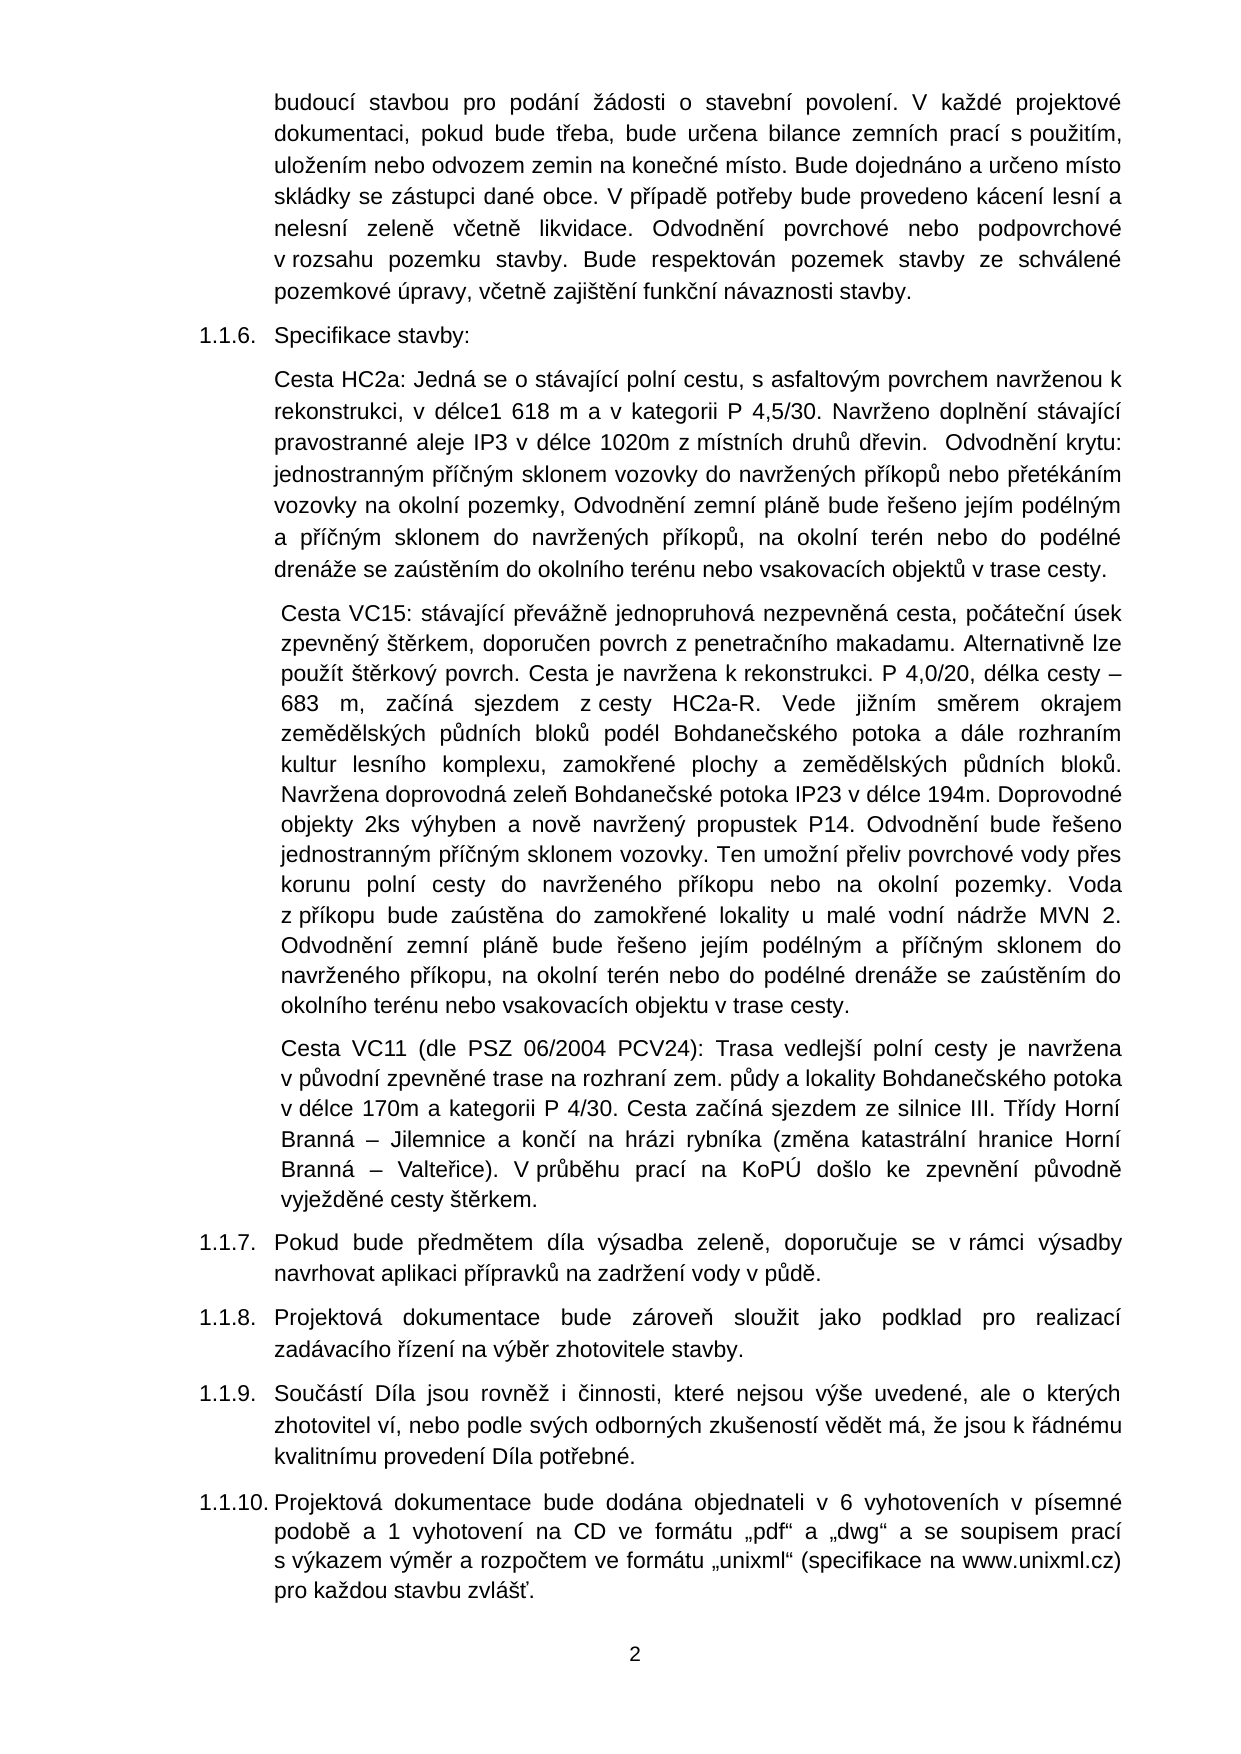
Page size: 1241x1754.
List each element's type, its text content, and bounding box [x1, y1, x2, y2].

list Součástí Díla jsou rovněž i činnosti, které nejsou výše uvedené, ale o kterých zhotovitel ví, nebo podle svých odborných zkušeností vědět má, že jsou k řádnému kvalitnímu provedení Díla potřebné. [199, 1380, 1122, 1469]
list Cesta VC15: stávající převážně jednopruhová nezpevněná cesta, počáteční úsek zpevněný štěrkem, doporučen povrch z penetračního makadamu. Alternativně lze použít štěrkový povrch. Cesta je navržena k rekonstrukci. P 4,0/20, délka cesty – 683 m, začíná sjezdem z cesty HC2a-R. Vede jižním směrem okrajem zemědělských půdních bloků podél Bohdanečského potoka a dále rozhraním kultur lesního komplexu, zamokřené plochy a zemědělských půdních bloků. Navržena doprovodná zeleň Bohdanečské potoka IP23 v délce 194m. Doprovodné objekty 2ks výhyben a nově navržený propustek P14. Odvodnění bude řešeno jednostranným příčným sklonem vozovky. Ten umožní přeliv povrchové vody přes korunu polní cesty do navrženého příkopu nebo na okolní pozemky. Voda z příkopu bude zaústěna do zamokřené lokality u malé vodní nádrže MVN 2. Odvodnění zemní pláně bude řešeno jejím podélným a příčným sklonem do navrženého příkopu, na okolní terén nebo do podélné drenáže se zaústěním do okolního terénu nebo vsakovacích objektu v trase cesty. [281, 599, 1122, 1019]
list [199, 89, 1122, 304]
list Pokud bude předmětem díla výsadba zeleně, doporučuje se v rámci výsadby navrhovat aplikaci přípravků na zadržení vody v půdě. [199, 1229, 1122, 1287]
list Projektová dokumentace bude zároveň sloužit jako podklad pro realizací zadávacího řízení na výběr zhotovitele stavby. [199, 1304, 1122, 1362]
list Projektová dokumentace bude dodána objednateli v 6 vyhotoveních v písemné podobě a 1 vyhotovení na CD ve formátu „pdf“ a „dwg“ a se soupisem prací s výkazem výměr a rozpočtem ve formátu „unixml“ (specifikace na www.unixml.cz) pro každou stavbu zvlášť. [199, 1487, 1122, 1604]
list Specifikace stavby: [199, 322, 1122, 348]
text Cesta VC11 (dle PSZ 06/2004 PCV24): Trasa vedlejší polní cesty je navržena v původní zpevněné trase na rozhraní zem. půdy a lokality Bohdanečského potoka v délce 170m a kategorii P 4/30. Cesta začíná sjezdem ze silnice III. Třídy Horní Branná – Jilemnice a končí na hrázi rybníka (změna katastrální hranice Horní Branná – Valteřice). V průběhu prací na KoPÚ došlo ke zpevnění původně vyježděné cesty štěrkem. [281, 1035, 1122, 1212]
list Cesta HC2a: Jedná se o stávající polní cestu, s asfaltovým povrchem navrženou k rekonstrukci, v délce1 618 m a v kategorii P 4,5/30. Navrženo doplnění stávající pravostranné aleje IP3 v délce 1020m z místních druhů dřevin. Odvodnění krytu: jednostranným příčným sklonem vozovky do navržených příkopů nebo přetékáním vozovky na okolní pozemky, Odvodnění zemní pláně bude řešeno jejím podélným a příčným sklonem do navržených příkopů, na okolní terén nebo do podélné drenáže se zaústěním do okolního terénu nebo vsakovacích objektů v trase cesty. [274, 366, 1122, 582]
